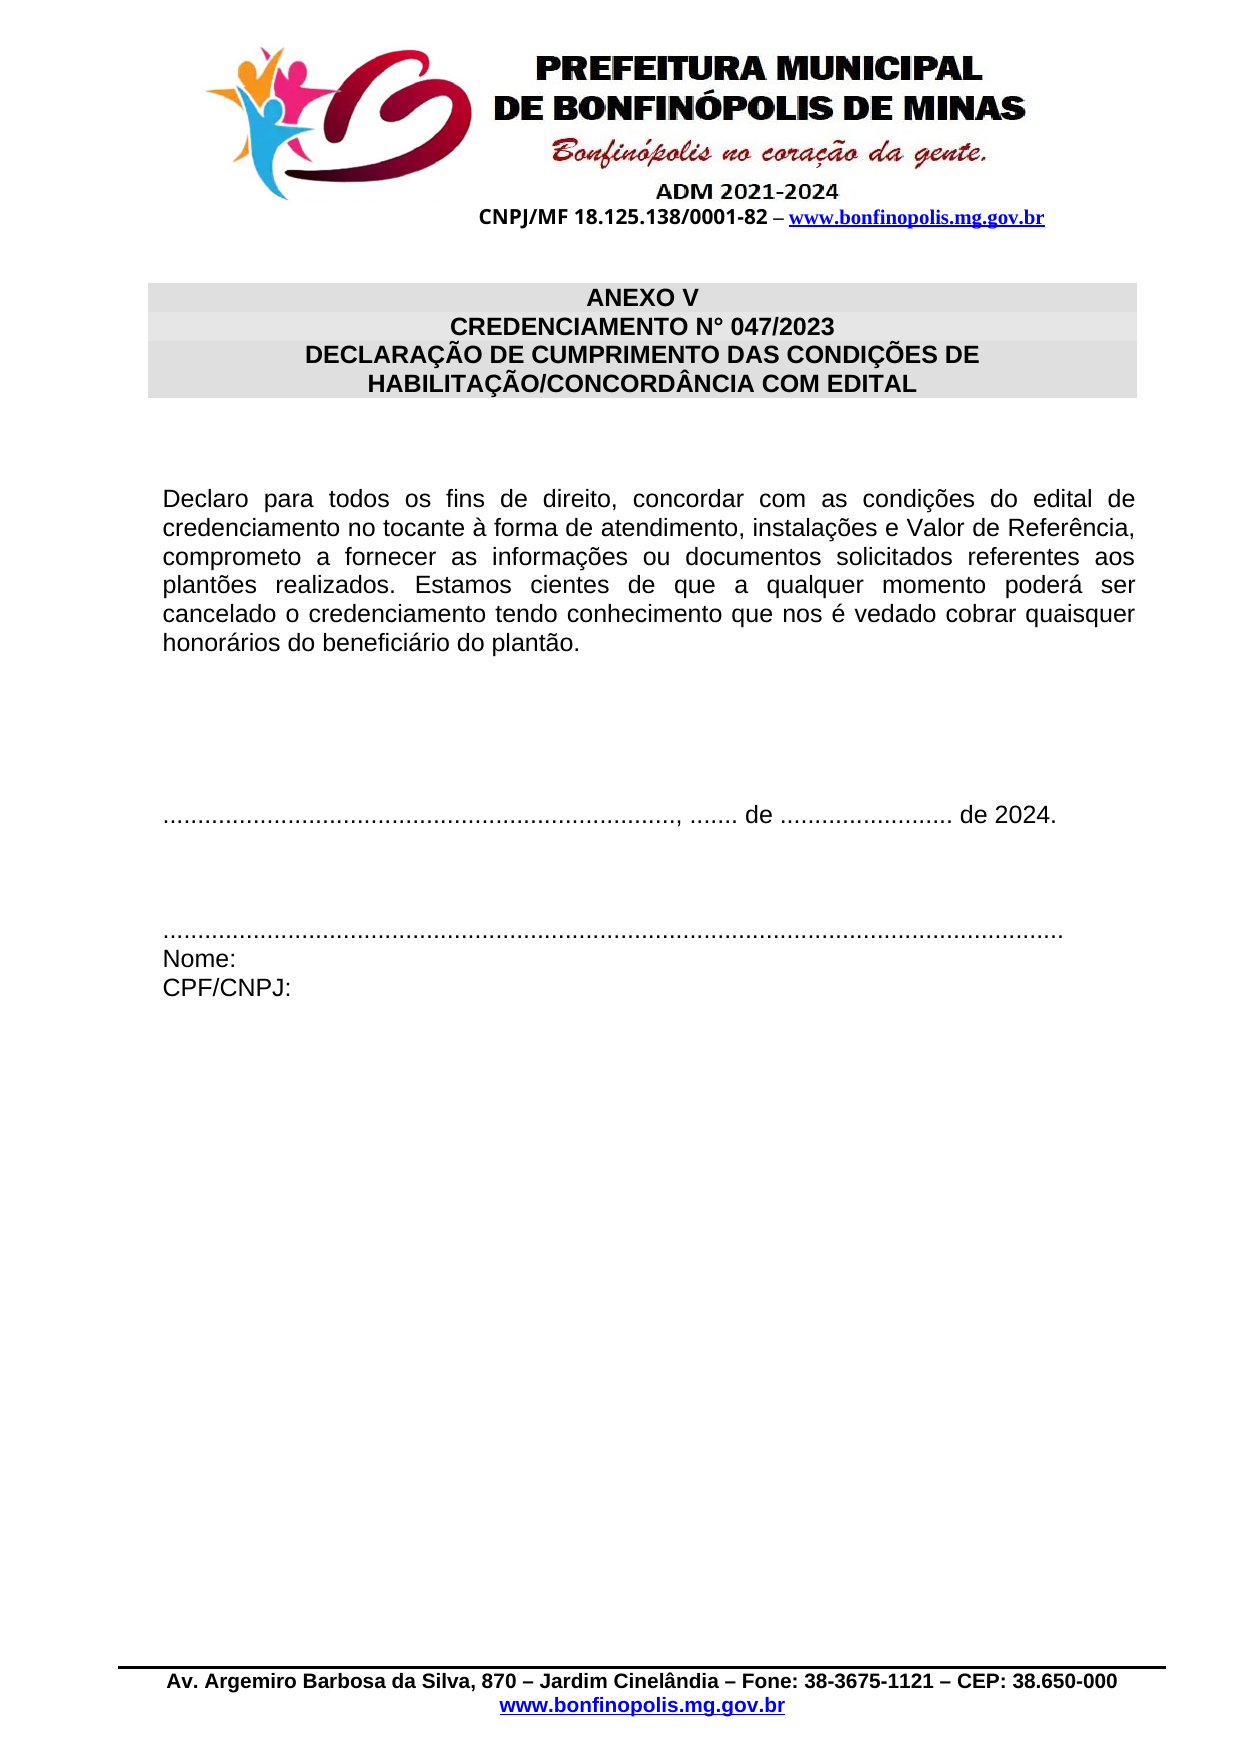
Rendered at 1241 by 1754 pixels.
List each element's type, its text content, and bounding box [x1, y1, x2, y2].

text ANEXO V [148, 283, 1137, 312]
text Nome: [162, 944, 1137, 973]
text CPF/CNPJ: [162, 973, 1137, 1002]
picture [200, 44, 1041, 202]
text CREDENCIAMENTO N° 047/2023 [148, 312, 1137, 341]
text .................................................................................................................................. [162, 916, 1137, 944]
text .........................................................................., ....... de ......................... de 2024. [162, 801, 1137, 829]
text Declaro para todos os fins de direito, concordar com as condições do edital de credenciamento no tocante à forma de atendimento, instalações e Valor de Referência, comprometo a fornecer as informações ou documentos solicitados referentes aos plantões realizados. Estamos cientes de que a qualquer momento poderá ser cancelado o credenciamento tendo conhecimento que nos é vedado cobrar quaisquer honorários do beneficiário do plantão. [162, 484, 1137, 657]
text DECLARAÇÃO DE CUMPRIMENTO DAS CONDIÇÕES DE HABILITAÇÃO/CONCORDÂNCIA COM EDITAL [148, 341, 1137, 398]
